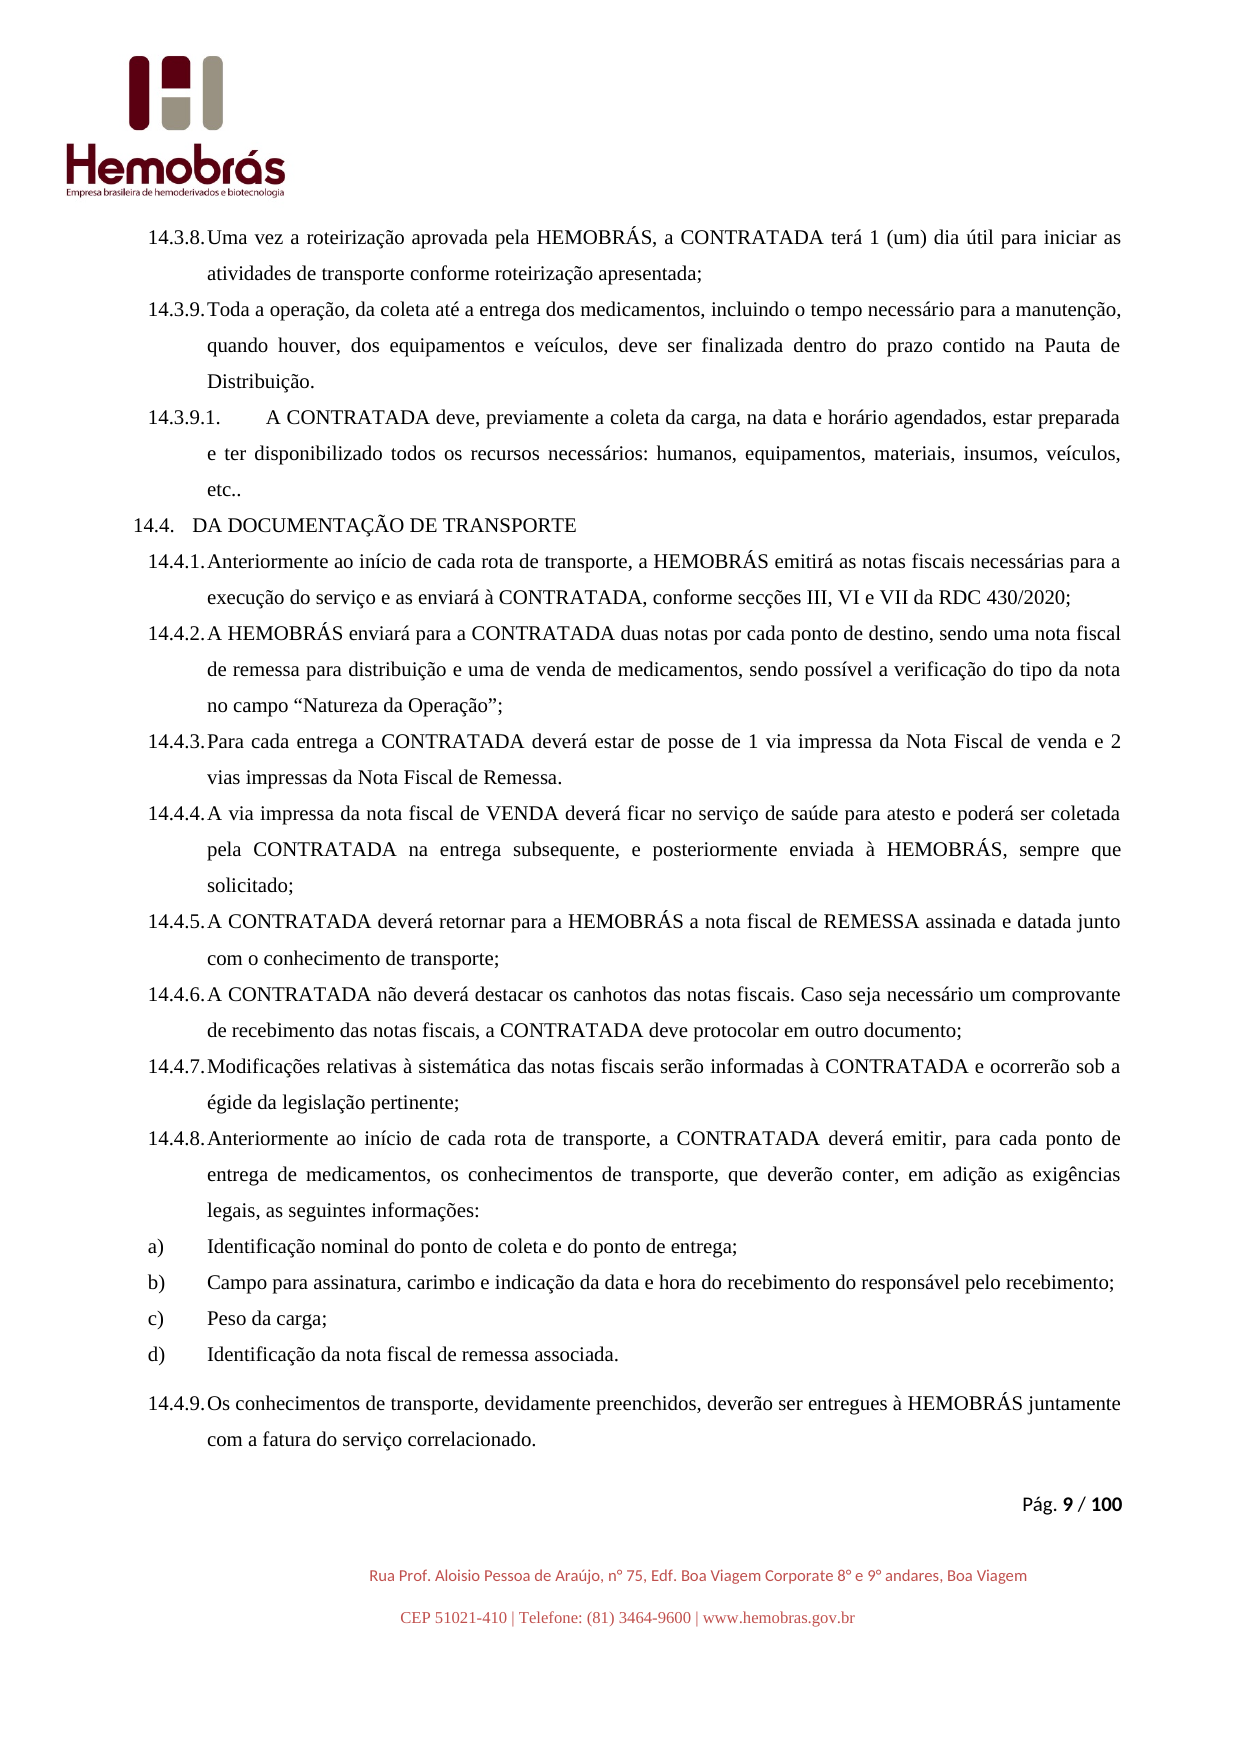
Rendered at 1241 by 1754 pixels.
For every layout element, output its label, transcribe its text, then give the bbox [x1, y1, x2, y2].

subtitle A HEMOBRÁS enviará para a CONTRATADA duas notas por cada ponto de destino, sendo uma nota fiscal de remessa para distribuição e uma de venda de medicamentos, sendo possível a verificação do tipo da nota no campo “Natureza da Operação”; [148, 621, 1122, 717]
picture [53, 43, 298, 213]
list Identificação nominal do ponto de coleta e do ponto de entrega; [148, 1234, 1122, 1258]
list Os conhecimentos de transporte, devidamente preenchidos, deverão ser entregues à HEMOBRÁS juntamente com a fatura do serviço correlacionado. [148, 1390, 1122, 1451]
subtitle A CONTRATADA deve, previamente a coleta da carga, na data e horário agendados, estar preparada e ter disponibilizado todos os recursos necessários: humanos, equipamentos, materiais, insumos, veículos, etc.. [148, 405, 1122, 501]
subtitle Modificações relativas à sistemática das notas fiscais serão informadas à CONTRATADA e ocorrerão sob a égide da legislação pertinente; [148, 1053, 1122, 1114]
subtitle A CONTRATADA não deverá destacar os canhotos das notas fiscais. Caso seja necessário um comprovante de recebimento das notas fiscais, a CONTRATADA deve protocolar em outro documento; [148, 981, 1122, 1042]
list Campo para assinatura, carimbo e indicação da data e hora do recebimento do responsável pelo recebimento; [148, 1270, 1122, 1294]
subtitle Toda a operação, da coleta até a entrega dos medicamentos, incluindo o tempo necessário para a manutenção, quando houver, dos equipamentos e veículos, deve ser finalizada dentro do prazo contido na Pauta de Distribuição. [148, 297, 1122, 393]
list Identificação da nota fiscal de remessa associada. [148, 1342, 1122, 1366]
subtitle A via impressa da nota fiscal de VENDA deverá ficar no serviço de saúde para atesto e poderá ser coletada pela CONTRATADA na entrega subsequente, e posteriormente enviada à HEMOBRÁS, sempre que solicitado; [148, 801, 1122, 897]
subtitle Uma vez a roteirização aprovada pela HEMOBRÁS, a CONTRATADA terá 1 (um) dia útil para iniciar as atividades de transporte conforme roteirização apresentada; [148, 148, 1122, 285]
subtitle A CONTRATADA deverá retornar para a HEMOBRÁS a nota fiscal de REMESSA assinada e datada junto com o conhecimento de transporte; [148, 909, 1122, 969]
subtitle Anteriormente ao início de cada rota de transporte, a HEMOBRÁS emitirá as notas fiscais necessárias para a execução do serviço e as enviará à CONTRATADA, conforme secções III, VI e VII da RDC 430/2020; [148, 549, 1122, 609]
subtitle Para cada entrega a CONTRATADA deverá estar de posse de 1 via impressa da Nota Fiscal de venda e 2 vias impressas da Nota Fiscal de Remessa. [148, 729, 1122, 789]
list Peso da carga; [148, 1306, 1122, 1330]
subtitle DA DOCUMENTAÇÃO DE TRANSPORTE [133, 513, 1122, 537]
subtitle Anteriormente ao início de cada rota de transporte, a CONTRATADA deverá emitir, para cada ponto de entrega de medicamentos, os conhecimentos de transporte, que deverão conter, em adição as exigências legais, as seguintes informações: [148, 1126, 1122, 1222]
